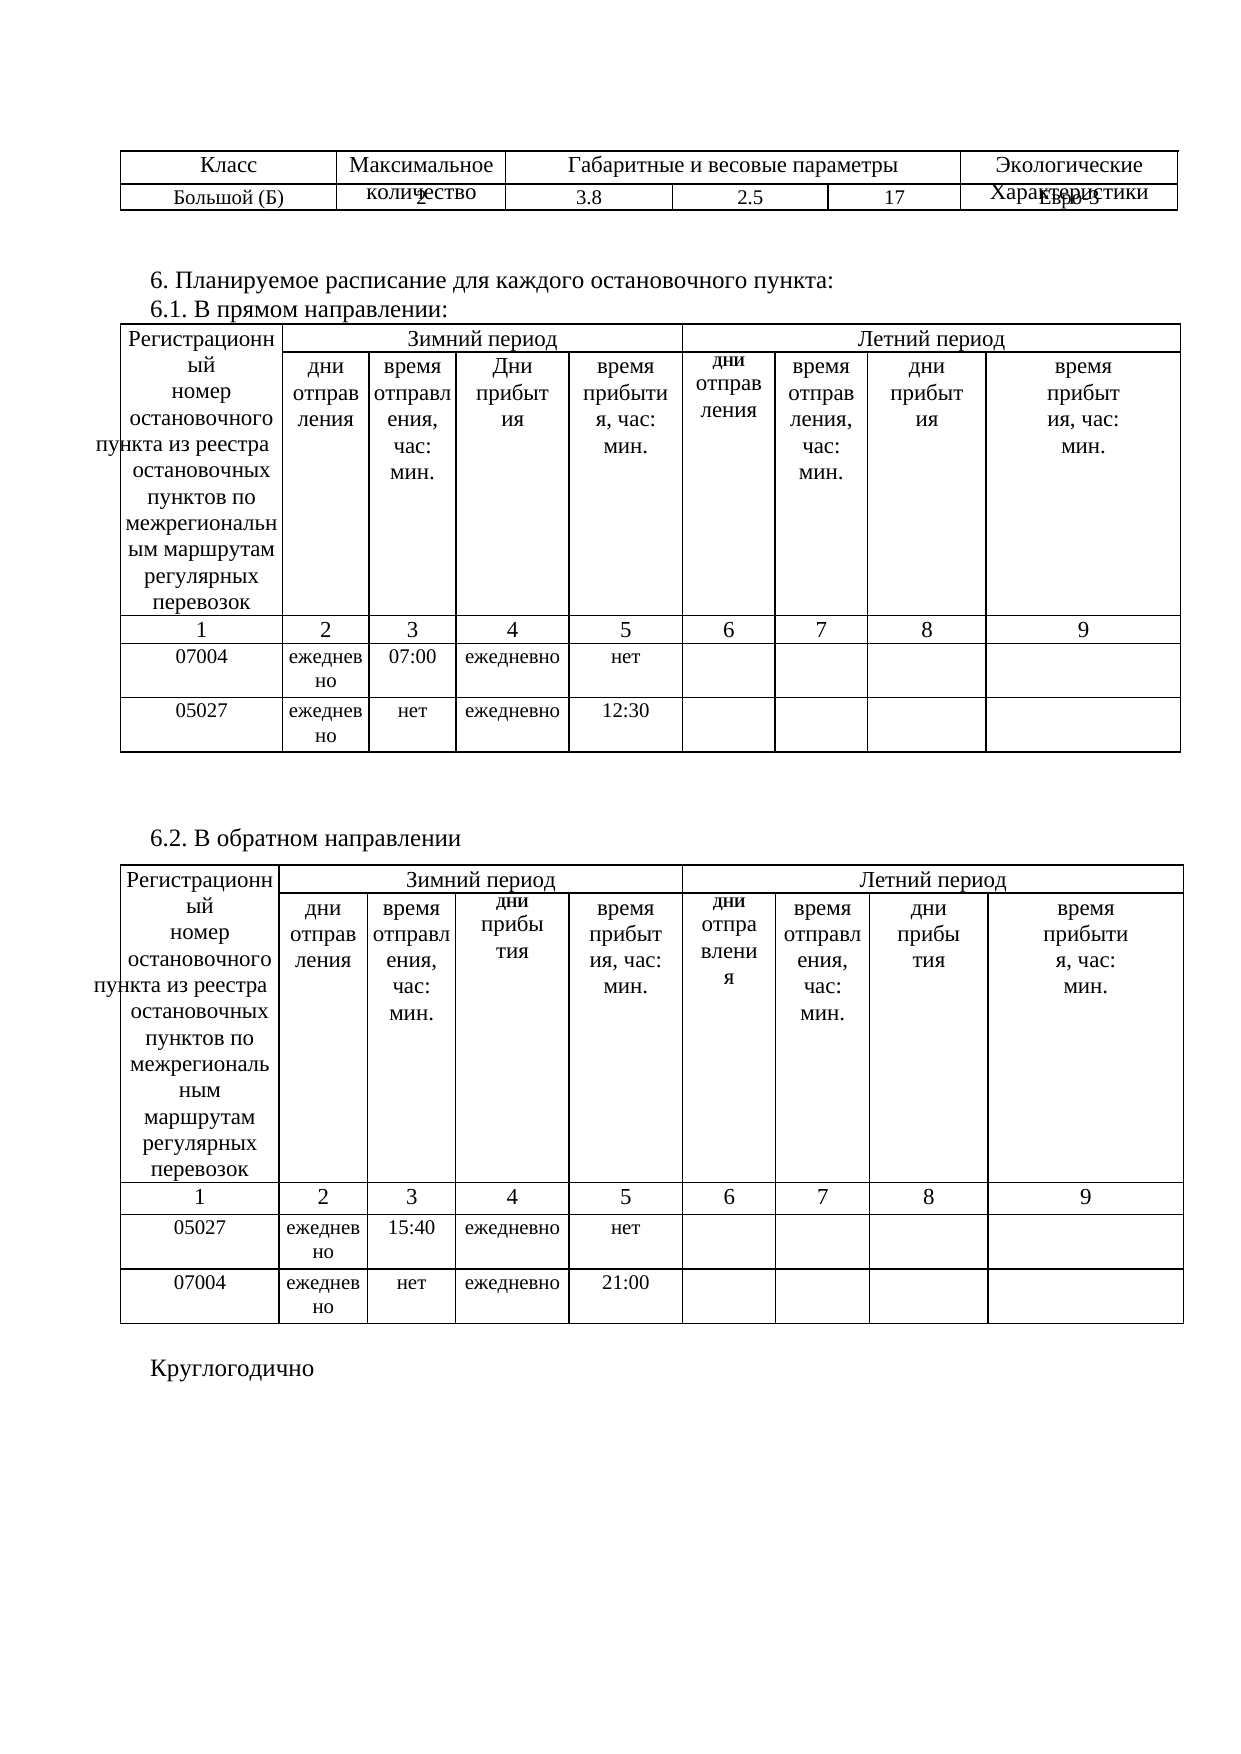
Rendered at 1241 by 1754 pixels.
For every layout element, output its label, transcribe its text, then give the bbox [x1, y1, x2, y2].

table_cell [870, 1270, 987, 1322]
table_cell 1 [121, 616, 282, 642]
table_cell 9 [989, 1183, 1183, 1214]
table_cell ежедневно [456, 1215, 568, 1268]
table_header Зимний период [280, 866, 682, 892]
table_cell [776, 698, 867, 751]
table_cell [868, 698, 985, 751]
text Круглогодично [150, 1353, 1090, 1382]
table_cell 15:40 [368, 1215, 455, 1268]
text 6.2. В обратном направлении [150, 823, 1090, 852]
table_cell ДНИ прибы тия [456, 894, 568, 1182]
table_cell ежедневно [456, 1270, 568, 1322]
table_cell [683, 1215, 775, 1268]
table_cell 7 [776, 616, 867, 642]
table_cell время прибыти я, час: мин. [989, 894, 1183, 1182]
table_cell 3.8 [506, 185, 672, 209]
table_header Класс [121, 152, 336, 183]
table_cell время отправ ления, час: мин. [776, 353, 867, 614]
table_cell дни прибы тия [870, 894, 987, 1182]
table_cell 5 [570, 1183, 682, 1214]
table_cell дни прибыт ия [868, 353, 985, 614]
table_cell [989, 1215, 1183, 1268]
table_cell [776, 644, 867, 697]
table_cell 6 [683, 616, 774, 642]
table_cell время отправл ения, час: мин. [368, 894, 455, 1182]
text 6.1. В прямом направлении: [150, 294, 1090, 323]
table_header Экологические Характеристики [961, 152, 1177, 183]
table_cell дни отправ ления [280, 894, 367, 1182]
table_cell [776, 1270, 869, 1322]
table_cell ежедневно [457, 644, 568, 697]
table_cell ежедневно [457, 698, 568, 751]
table_cell 07004 [121, 644, 282, 697]
table_header Зимний период [283, 325, 682, 351]
table_cell 2 [337, 185, 505, 209]
table_cell время отправл ения, час: мин. [370, 353, 455, 614]
table_cell 07004 [121, 1270, 278, 1322]
table_cell время отправл ения, час: мин. [776, 894, 869, 1182]
text 6. Планируемое расписание для каждого остановочного пункта: [150, 266, 1090, 294]
table_cell 8 [870, 1183, 987, 1214]
table_cell [870, 1215, 987, 1268]
table_cell [683, 1270, 775, 1322]
table_cell 2.5 [673, 185, 827, 209]
table_cell ежедневно [280, 1215, 367, 1268]
table_cell дни отправ ления [283, 353, 368, 614]
table_cell время прибыти я, час: мин. [570, 353, 682, 614]
table_header Регистрационный номер остановочного пункта из реестра остановочных пунктов по межрегиональным маршрутам регулярных перевозок [121, 866, 278, 1182]
table_cell 2 [283, 616, 368, 642]
table_cell Большой (Б) [121, 185, 336, 209]
table_cell время прибыт ия, час: мин. [987, 353, 1180, 614]
table_cell 3 [368, 1183, 455, 1214]
table_cell ежедневно [283, 644, 368, 697]
table_cell 9 [987, 616, 1180, 642]
table_cell нет [368, 1270, 455, 1322]
table_header Максимальное количество [337, 152, 505, 183]
table_cell 07:00 [370, 644, 455, 697]
table_cell 8 [868, 616, 985, 642]
table_header Регистрационный номер остановочного пункта из реестра остановочных пунктов по межрегиональным маршрутам регулярных перевозок [121, 325, 282, 614]
table_cell 05027 [121, 1215, 278, 1268]
table_cell [683, 644, 774, 697]
table_cell 2 [280, 1183, 367, 1214]
table_cell ежедневно [283, 698, 368, 751]
table_cell 17 [829, 185, 960, 209]
table_cell 4 [456, 1183, 568, 1214]
table_cell 3 [370, 616, 455, 642]
table_cell ежедневно [280, 1270, 367, 1322]
table_cell 5 [570, 616, 682, 642]
table_cell ДНИ отправ ления [683, 353, 774, 614]
table_cell 12:30 [570, 698, 682, 751]
table_cell 05027 [121, 698, 282, 751]
table_header Летний период [683, 325, 1180, 351]
table_cell [683, 698, 774, 751]
table_cell нет [570, 1215, 682, 1268]
table_header Летний период [683, 866, 1183, 892]
table_cell Дни прибыт ия [457, 353, 568, 614]
table_cell время прибыт ия, час: мин. [570, 894, 682, 1182]
table_cell [776, 1215, 869, 1268]
table_cell 4 [457, 616, 568, 642]
table_cell 6 [683, 1183, 775, 1214]
table_cell 21:00 [570, 1270, 682, 1322]
table_cell 7 [776, 1183, 869, 1214]
table_cell Евро-3 [961, 185, 1177, 209]
table_cell ДНИ отпра влени я [683, 894, 775, 1182]
table_cell нет [370, 698, 455, 751]
table_header Габаритные и весовые параметры [506, 152, 960, 183]
table_cell [868, 644, 985, 697]
table_cell 1 [121, 1183, 278, 1214]
table_cell [987, 644, 1180, 697]
table_cell [989, 1270, 1183, 1322]
table_cell нет [570, 644, 682, 697]
table_cell [987, 698, 1180, 751]
